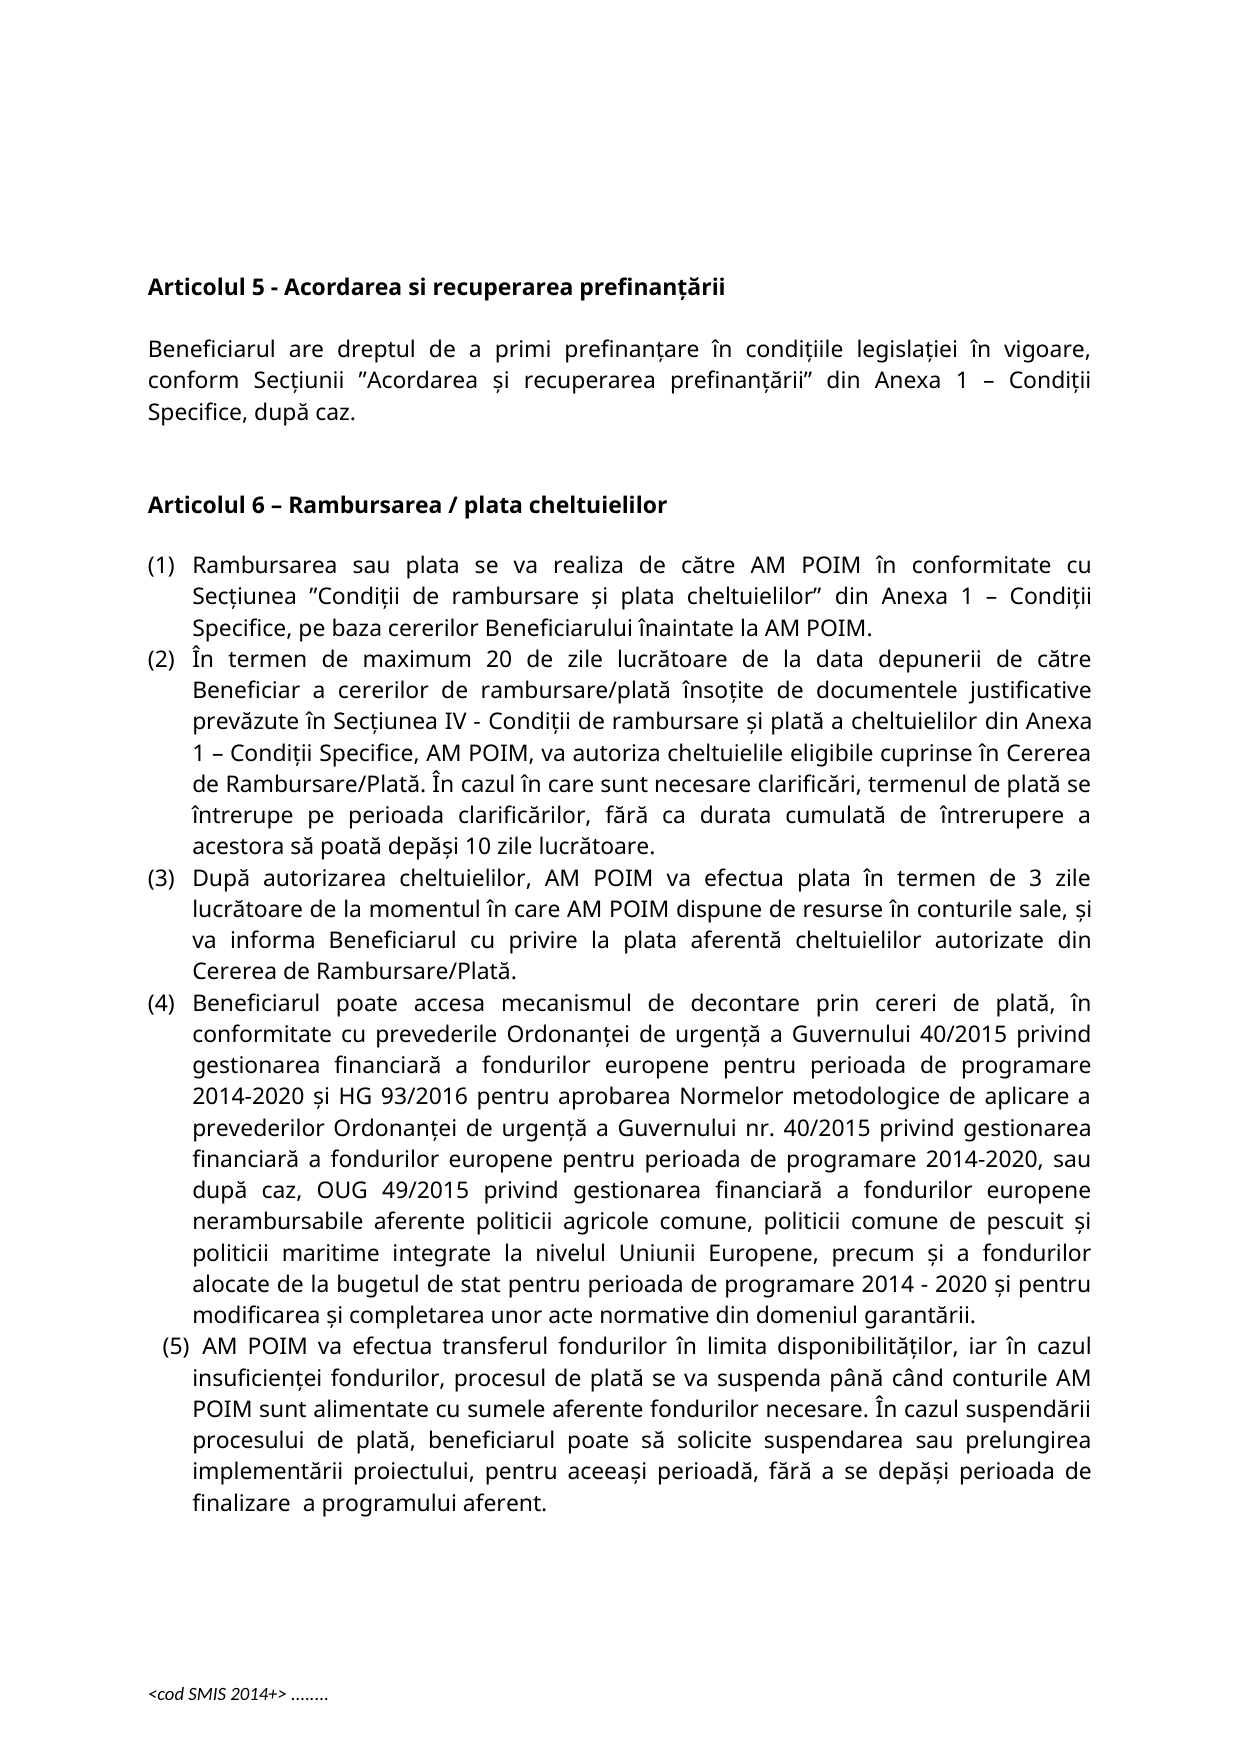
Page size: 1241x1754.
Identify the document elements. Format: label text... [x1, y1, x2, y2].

list AM POIM va efectua transferul fondurilor în limita disponibilităților, iar în cazul insuficienţei fondurilor, procesul de plată se va suspenda până când conturile AM POIM sunt alimentate cu sumele aferente fondurilor necesare. În cazul suspendării procesului de plată, beneficiarul poate să solicite suspendarea sau prelungirea implementării proiectului, pentru aceeași perioadă, fără a se depăși perioada de finalizare a programului aferent. [162, 1330, 1092, 1518]
list Rambursarea sau plata se va realiza de către AM POIM în conformitate cu Secțiunea ”Condiții de rambursare şi plata cheltuielilor” din Anexa 1 – Condiții Specifice, pe baza cererilor Beneficiarului înaintate la AM POIM. [148, 549, 1092, 643]
list Beneficiarul are dreptul de a primi prefinanțare în condițiile legislației în vigoare, conform Secțiunii ”Acordarea și recuperarea prefinanțării” din Anexa 1 – Condiții Specifice, după caz. [148, 333, 1092, 427]
subtitle Articolul 6 – Rambursarea / plata cheltuielilor [148, 489, 1092, 521]
list În termen de maximum 20 de zile lucrătoare de la data depunerii de către Beneficiar a cererilor de rambursare/plată însoţite de documentele justificative prevăzute în Secțiunea IV - Condiţii de rambursare şi plată a cheltuielilor din Anexa 1 – Condiții Specifice, AM POIM, va autoriza cheltuielile eligibile cuprinse în Cererea de Rambursare/Plată. În cazul în care sunt necesare clarificări, termenul de plată se întrerupe pe perioada clarificărilor, fără ca durata cumulată de întrerupere a acestora să poată depăși 10 zile lucrătoare. [148, 643, 1092, 862]
list După autorizarea cheltuielilor, AM POIM va efectua plata în termen de 3 zile lucrătoare de la momentul în care AM POIM dispune de resurse în conturile sale, și va informa Beneficiarul cu privire la plata aferentă cheltuielilor autorizate din Cererea de Rambursare/Plată. [148, 862, 1092, 987]
subtitle Articolul 5 - Acordarea si recuperarea prefinanțării [148, 271, 1092, 302]
list Beneficiarul poate accesa mecanismul de decontare prin cereri de plată, în conformitate cu prevederile Ordonanței de urgență a Guvernului 40/2015 privind gestionarea financiară a fondurilor europene pentru perioada de programare 2014-2020 și HG 93/2016 pentru aprobarea Normelor metodologice de aplicare a prevederilor Ordonanţei de urgenţă a Guvernului nr. 40/2015 privind gestionarea financiară a fondurilor europene pentru perioada de programare 2014-2020, sau după caz, OUG 49/2015 privind gestionarea financiară a fondurilor europene nerambursabile aferente politicii agricole comune, politicii comune de pescuit şi politicii maritime integrate la nivelul Uniunii Europene, precum şi a fondurilor alocate de la bugetul de stat pentru perioada de programare 2014 - 2020 şi pentru modificarea şi completarea unor acte normative din domeniul garantării. [148, 987, 1092, 1330]
